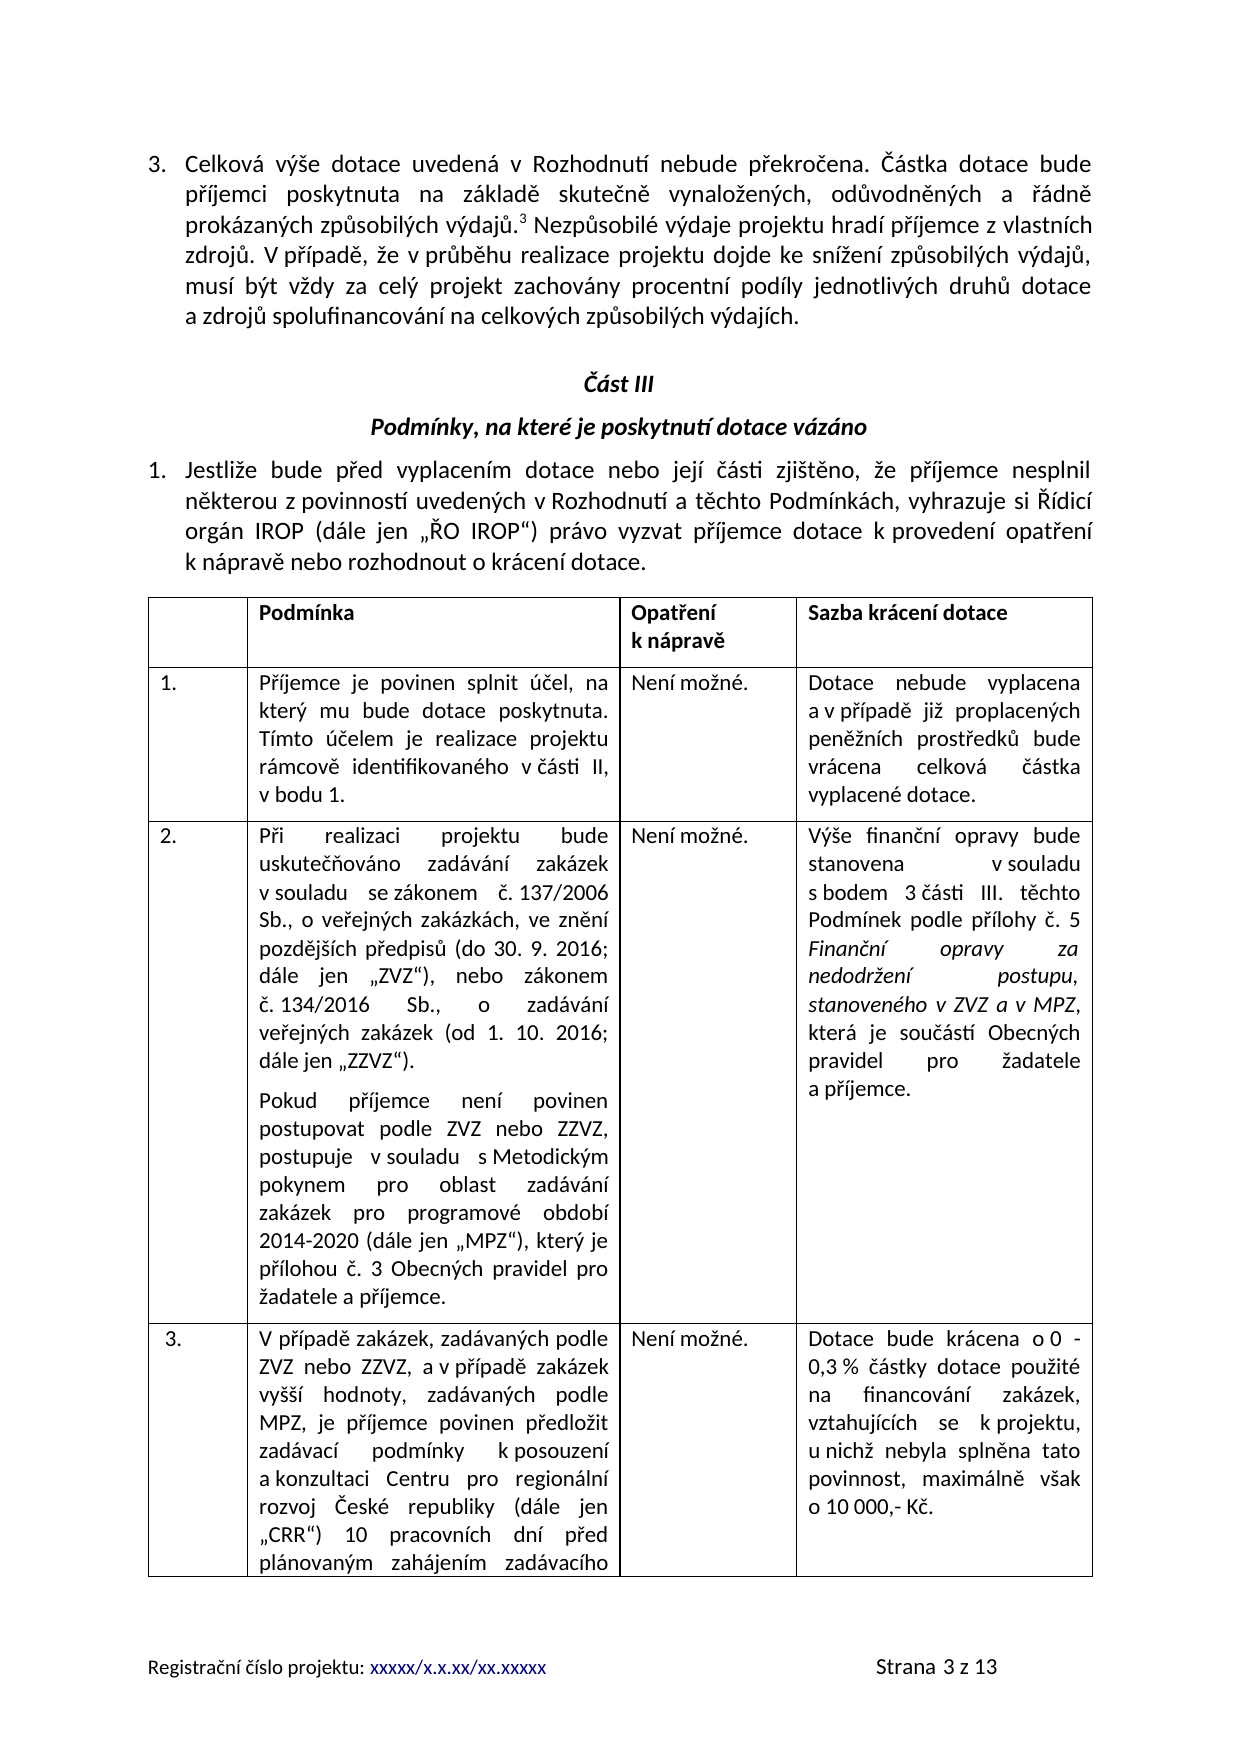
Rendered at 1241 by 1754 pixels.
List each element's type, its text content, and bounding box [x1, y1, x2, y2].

table_cell Při realizaci projektu bude uskutečňováno zadávání zakázek v souladu se zákonem č. 137/2006 Sb., o veřejných zakázkách, ve znění pozdějších předpisů (do 30. 9. 2016; dále jen „ZVZ“), nebo zákonem č. 134/2016 Sb., o zadávání veřejných zakázek (od 1. 10. 2016; dále jen „ZZVZ“). Pokud příjemce není povinen postupovat podle ZVZ nebo ZZVZ, postupuje v souladu s Metodickým pokynem pro oblast zadávání zakázek pro programové období 2014-2020 (dále jen „MPZ“), který je přílohou č. 3 Obecných pravidel pro žadatele a příjemce. [248, 822, 619, 1323]
table_cell Výše finanční opravy bude stanovena v souladu s bodem 3 části III. těchto Podmínek podle přílohy č. 5 Finanční opravy za nedodržení postupu, stanoveného v ZVZ a v MPZ, která je součástí Obecných pravidel pro žadatele a příjemce. [797, 822, 1092, 1323]
table_header [149, 598, 247, 667]
list Jestliže bude před vyplacením dotace nebo její části zjištěno, že příjemce nesplnil některou z povinností uvedených v Rozhodnutí a těchto Podmínkách, vyhrazuje si Řídicí orgán IROP (dále jen „ŘO IROP“) právo vyzvat příjemce dotace k provedení opatření k nápravě nebo rozhodnout o krácení dotace. [148, 454, 1092, 576]
table_cell 3. [149, 1324, 247, 1576]
subtitle Celková výše dotace uvedená v Rozhodnutí nebude překročena. Částka dotace bude příjemci poskytnuta na základě skutečně vynaložených, odůvodněných a řádně prokázaných způsobilých výdajů.3 Nezpůsobilé výdaje projektu hradí příjemce z vlastních zdrojů. V případě, že v průběhu realizace projektu dojde ke snížení způsobilých výdajů, musí být vždy za celý projekt zachovány procentní podíly jednotlivých druhů dotace a zdrojů spolufinancování na celkových způsobilých výdajích. [148, 148, 1092, 331]
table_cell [797, 1324, 1092, 1576]
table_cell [248, 1324, 619, 1576]
table_cell Není možné. [621, 822, 796, 1323]
table_cell Příjemce je povinen splnit účel, na který mu bude dotace poskytnuta. Tímto účelem je realizace projektu rámcově identifikovaného v části II, v bodu 1. [248, 668, 619, 821]
table_header Opatření k nápravě [621, 598, 796, 667]
table_header Podmínka [248, 598, 619, 667]
table_cell 1. [149, 668, 247, 821]
table_cell 2. [149, 822, 247, 1323]
table_cell Dotace nebude vyplacena a v případě již proplacených peněžních prostředků bude vrácena celková částka vyplacené dotace. [797, 668, 1092, 821]
subtitle Podmínky, na které je poskytnutí dotace vázáno [148, 411, 1092, 442]
table_cell Není možné. [621, 668, 796, 821]
subtitle Část III [148, 368, 1092, 399]
table_cell Není možné. [621, 1324, 796, 1576]
table_header Sazba krácení dotace [797, 598, 1092, 667]
